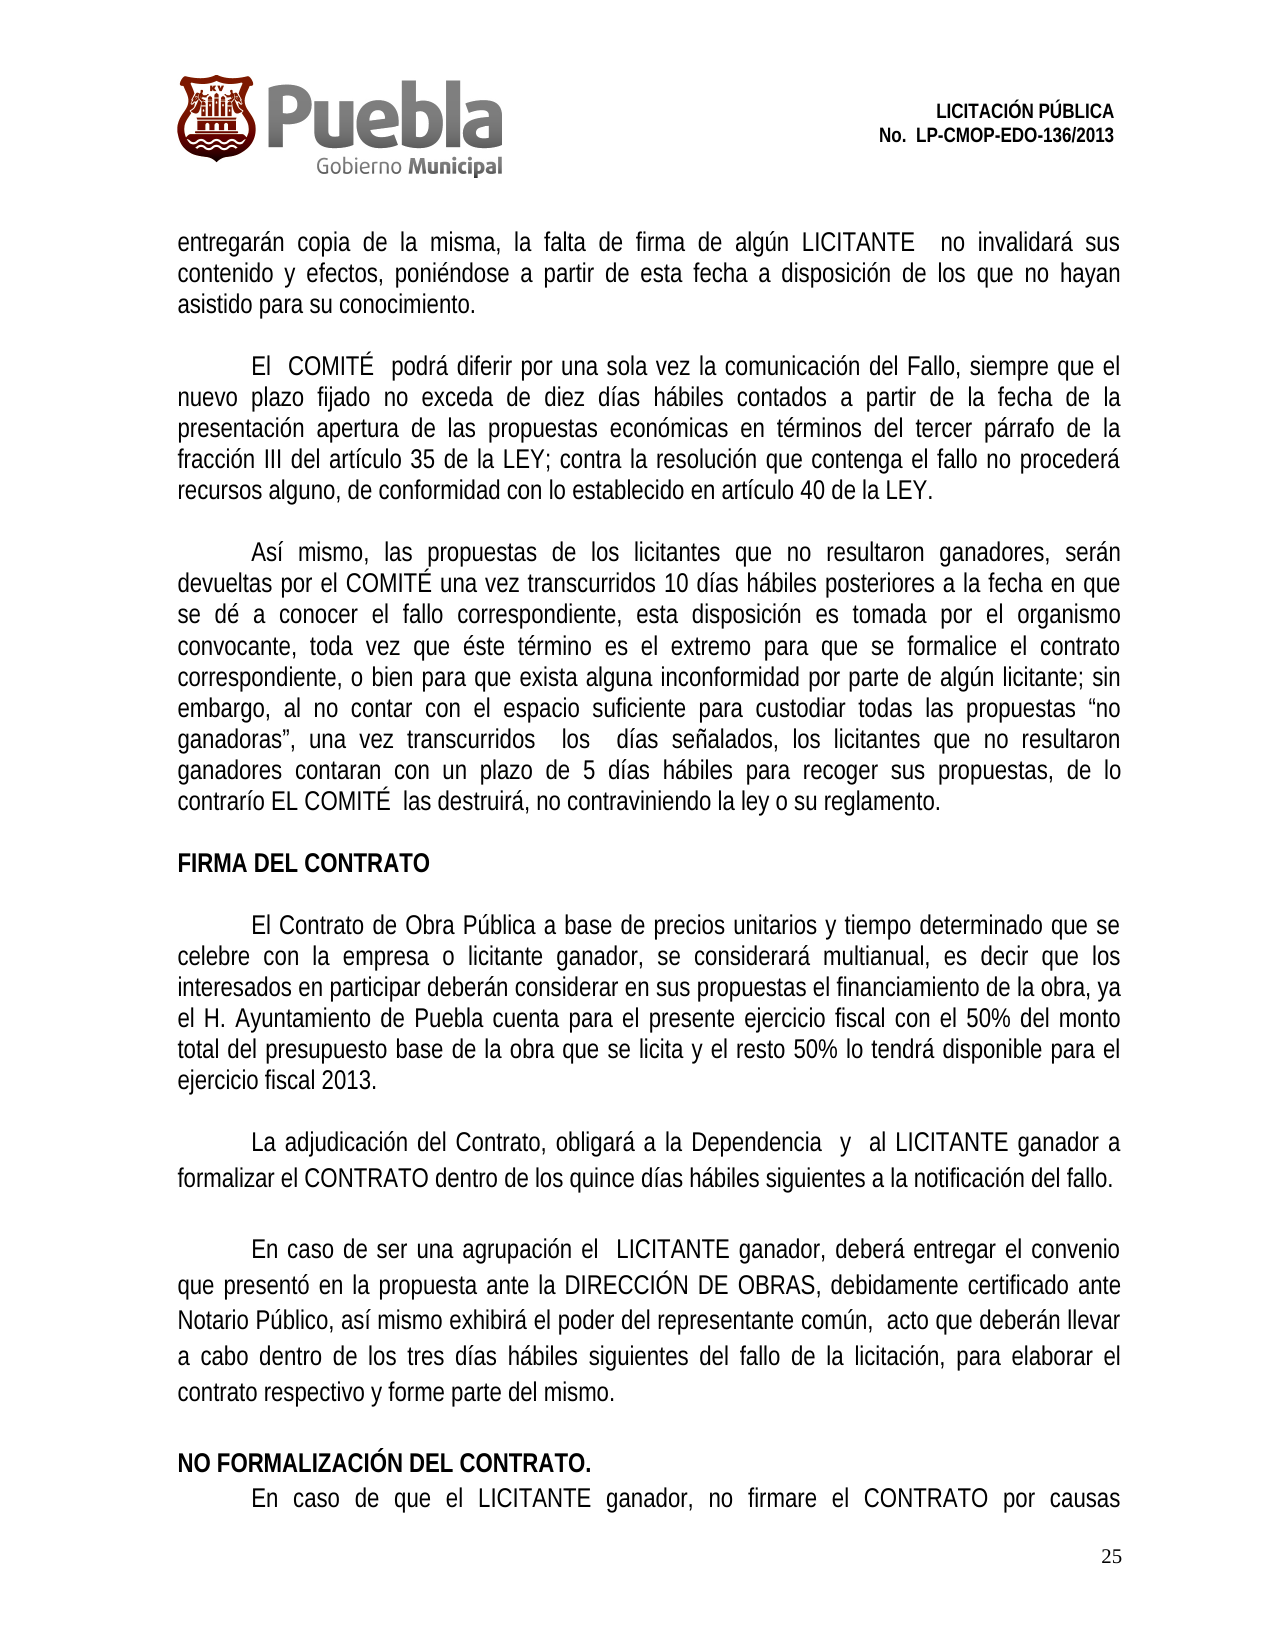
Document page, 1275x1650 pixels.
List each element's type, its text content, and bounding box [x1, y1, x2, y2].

text NO FORMALIZACIÓN DEL CONTRATO. [177, 1447, 1122, 1478]
text En caso de ser una agrupación el LICITANTE ganador, deberá entregar el convenio que presentó en la propuesta ante la DIRECCIÓN DE OBRAS, debidamente certificado ante Notario Público, así mismo exhibirá el poder del representante común, acto que deberán llevar a cabo dentro de los tres días hábiles siguientes del fallo de la licitación, para elaborar el contrato respectivo y forme parte del mismo. [177, 1233, 1122, 1407]
picture [177, 75, 502, 178]
text El Contrato de Obra Pública a base de precios unitarios y tiempo determinado que se celebre con la empresa o licitante ganador, se considerará multianual, es decir que los interesados en participar deberán considerar en sus propuestas el financiamiento de la obra, ya el H. Ayuntamiento de Puebla cuenta para el presente ejercicio fiscal con el 50% del monto total del presupuesto base de la obra que se licita y el resto 50% lo tendrá disponible para el ejercicio fiscal 2013. [177, 909, 1122, 1095]
text La adjudicación del Contrato, obligará a la Dependencia y al LICITANTE ganador a formalizar el CONTRATO dentro de los quince días hábiles siguientes a la notificación del fallo. [177, 1126, 1122, 1193]
text Así mismo, las propuestas de los licitantes que no resultaron ganadores, serán devueltas por el COMITÉ una vez transcurridos 10 días hábiles posteriores a la fecha en que se dé a conocer el fallo correspondiente, esta disposición es tomada por el organismo convocante, toda vez que éste término es el extremo para que se formalice el contrato correspondiente, o bien para que exista alguna inconformidad por parte de algún licitante; sin embargo, al no contar con el espacio suficiente para custodiar todas las propuestas “no ganadoras”, una vez transcurridos los días señalados, los licitantes que no resultaron ganadores contaran con un plazo de 5 días hábiles para recoger sus propuestas, de lo contrarío EL COMITÉ las destruirá, no contraviniendo la ley o su reglamento. [177, 537, 1122, 816]
text FIRMA DEL CONTRATO [177, 847, 1122, 878]
text El COMITÉ podrá diferir por una sola vez la comunicación del Fallo, siempre que el nuevo plazo fijado no exceda de diez días hábiles contados a partir de la fecha de la presentación apertura de las propuestas económicas en términos del tercer párrafo de la fracción III del artículo 35 de la LEY; contra la resolución que contenga el fallo no procederá recursos alguno, de conformidad con lo establecido en artículo 40 de la LEY. [177, 350, 1122, 506]
